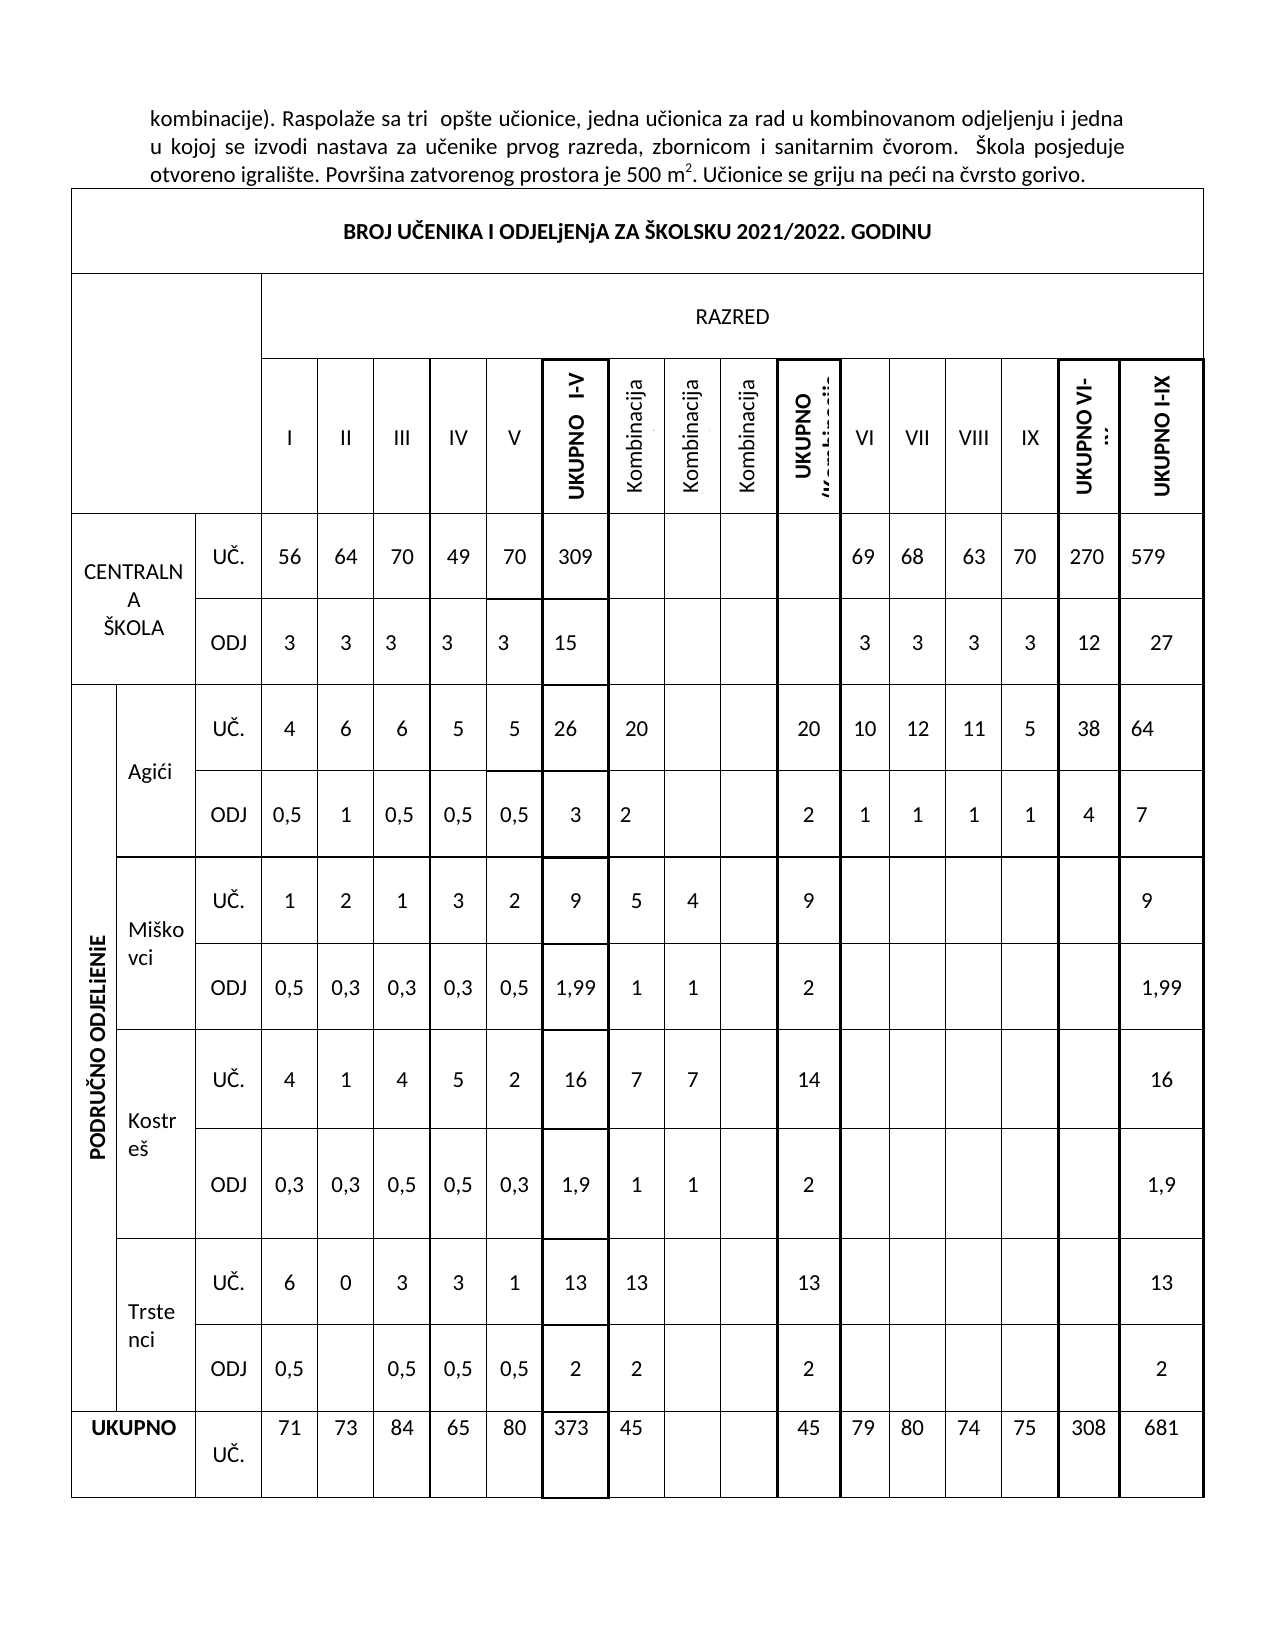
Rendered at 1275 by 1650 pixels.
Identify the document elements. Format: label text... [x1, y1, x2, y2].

table_cell 579 [1121, 514, 1202, 598]
table_cell [1002, 1030, 1057, 1128]
table_cell [721, 1129, 776, 1238]
table_cell 2 [779, 944, 839, 1029]
table_cell 2 [779, 771, 839, 856]
table_cell 1,9 [1121, 1129, 1202, 1238]
table_cell 0,5 [487, 944, 541, 1029]
table_cell 2 [487, 858, 541, 942]
table_cell [1060, 1239, 1118, 1324]
table_cell 9 [1121, 858, 1202, 942]
table_cell 1 [890, 771, 945, 856]
table_cell 1 [318, 771, 373, 856]
table_cell 5 [610, 858, 664, 942]
table_cell UKUPNO VI-IX [1060, 361, 1118, 513]
table_cell 3 [374, 1239, 429, 1324]
table_cell 373 [544, 1413, 607, 1497]
table_cell 2 [544, 1326, 607, 1411]
table_cell VII [890, 359, 945, 513]
table_cell [721, 858, 776, 942]
table_cell UKUPNO [72, 1412, 195, 1497]
table_cell UČ. [196, 1030, 261, 1128]
table_cell 3 [431, 858, 486, 942]
table_cell [665, 1325, 720, 1411]
table_cell 2 [610, 771, 664, 856]
table_cell [72, 274, 261, 513]
table_cell 6 [318, 685, 373, 770]
table_cell 69 [842, 514, 889, 598]
table_cell [721, 1239, 776, 1324]
table_cell VIII [946, 359, 1001, 513]
table_cell 12 [890, 685, 945, 770]
table_cell V [487, 359, 541, 513]
table_cell 1 [487, 1239, 541, 1324]
table_cell UKUPNO (Kombinacija) [779, 361, 839, 513]
table_cell [665, 599, 720, 684]
table_cell 0,5 [431, 1325, 486, 1411]
table_cell 3 [946, 599, 1001, 684]
table_cell 56 [262, 514, 317, 598]
table_cell VI [842, 359, 889, 513]
table_cell 13 [779, 1239, 839, 1324]
table_cell 0,3 [318, 944, 373, 1029]
table_cell [946, 1325, 1001, 1411]
table_cell 71 [262, 1412, 317, 1497]
table_cell [721, 685, 776, 770]
table_cell [1002, 1325, 1057, 1411]
table_cell [842, 858, 889, 942]
table_cell 2 [487, 1030, 541, 1128]
table_cell 3 [487, 600, 541, 684]
table_cell UKUPNO I-V [544, 361, 607, 513]
table_cell 4 [665, 858, 720, 942]
table_cell 70 [487, 514, 541, 598]
table_cell 0 [318, 1239, 373, 1324]
table_cell [665, 1412, 720, 1497]
table_cell 1 [374, 858, 429, 942]
table_cell [1002, 1129, 1057, 1238]
table_cell 3 [1002, 599, 1057, 684]
table_cell 5 [431, 685, 486, 770]
table_cell [1060, 858, 1118, 942]
table_cell UČ. [196, 858, 261, 942]
table_cell 1 [842, 771, 889, 856]
table_cell 74 [946, 1412, 1001, 1497]
table_cell 4 [1060, 771, 1118, 856]
table_cell 3 [318, 599, 373, 684]
table_cell 0,5 [374, 771, 429, 856]
table_cell 80 [487, 1412, 541, 1497]
table_cell [721, 1412, 776, 1497]
table_cell 7 [1121, 771, 1202, 856]
table_cell [1002, 1239, 1057, 1324]
table_cell IV [431, 359, 486, 513]
table_cell 0,5 [262, 771, 317, 856]
table_cell [610, 514, 664, 598]
table_cell 309 [544, 514, 607, 598]
table_cell Agići [117, 685, 195, 856]
table_cell 4 [262, 1030, 317, 1128]
table_cell Kombinacija 1* [610, 359, 664, 513]
table_cell [842, 1030, 889, 1128]
table_cell UČ. [196, 1412, 261, 1497]
table_cell 10 [842, 685, 889, 770]
table_cell 15 [544, 600, 607, 684]
table_cell 5 [431, 1030, 486, 1128]
table_cell 73 [318, 1412, 373, 1497]
table_cell 2 [1121, 1325, 1202, 1411]
table_cell 9 [544, 859, 607, 942]
table_cell [946, 858, 1001, 942]
table_cell [842, 1325, 889, 1411]
table_cell 13 [544, 1240, 607, 1324]
table_cell 79 [842, 1412, 889, 1497]
table_cell 1 [262, 858, 317, 942]
table_cell 0,5 [262, 1325, 317, 1411]
table_cell UČ. [196, 685, 261, 770]
table_cell UČ. [196, 1239, 261, 1324]
table_cell 1 [1002, 771, 1057, 856]
table_cell CENTRALNA ŠKOLA [72, 514, 195, 684]
table_cell 0,3 [487, 1129, 541, 1238]
table_cell 0,3 [431, 944, 486, 1029]
table_cell 11 [946, 685, 1001, 770]
table_cell [610, 599, 664, 684]
table_cell ODJ [196, 599, 261, 684]
table_cell [890, 1325, 945, 1411]
table_cell 26 [544, 686, 607, 770]
table_cell 0,5 [431, 1129, 486, 1238]
table_cell 27 [1121, 599, 1202, 684]
table_cell 1,99 [544, 945, 607, 1029]
table_cell 2 [318, 858, 373, 942]
table_cell 1,9 [544, 1130, 607, 1238]
table_cell 45 [779, 1412, 839, 1497]
table_cell 0,5 [262, 944, 317, 1029]
table_cell [665, 514, 720, 598]
table_cell ODJ [196, 944, 261, 1029]
table_cell 308 [1060, 1412, 1118, 1497]
table_cell 0,5 [374, 1325, 429, 1411]
table_cell [946, 1239, 1001, 1324]
table_cell [946, 944, 1001, 1029]
table_cell [842, 1239, 889, 1324]
table_cell 68 [890, 514, 945, 598]
table_cell 0,5 [374, 1129, 429, 1238]
table_cell 70 [1002, 514, 1057, 598]
table_cell [946, 1030, 1001, 1128]
table_cell 14 [779, 1030, 839, 1128]
table_cell Kombinacija 2* [665, 359, 720, 513]
table_cell 0,5 [431, 771, 486, 856]
table_cell 16 [544, 1031, 607, 1128]
table_cell ODJ [196, 771, 261, 856]
table_cell Trstenci [117, 1239, 195, 1411]
table_cell [890, 1030, 945, 1128]
table_cell [665, 771, 720, 856]
table_cell 49 [431, 514, 486, 598]
table_cell [890, 858, 945, 942]
table_cell 0,5 [487, 772, 541, 856]
table_cell 84 [374, 1412, 429, 1497]
table_cell 3 [262, 599, 317, 684]
table_cell ODJ [196, 1129, 261, 1238]
table_cell 20 [610, 685, 664, 770]
table_cell Kostreš [117, 1030, 195, 1238]
table_cell 0,3 [374, 944, 429, 1029]
table_cell 70 [374, 514, 429, 598]
table_cell 0,5 [487, 1325, 541, 1411]
table_cell RAZRED [262, 274, 1203, 358]
table_cell 2 [610, 1325, 664, 1411]
table_cell 270 [1060, 514, 1118, 598]
table_cell 4 [374, 1030, 429, 1128]
table_cell 7 [665, 1030, 720, 1128]
table_cell 12 [1060, 599, 1118, 684]
table_cell [779, 599, 839, 684]
table_cell 13 [610, 1239, 664, 1324]
table_cell 45 [610, 1412, 664, 1497]
table_cell 3 [431, 1239, 486, 1324]
table_cell 9 [779, 858, 839, 942]
table_cell [721, 944, 776, 1029]
table_cell 3 [842, 599, 889, 684]
table_cell [890, 1239, 945, 1324]
table_cell IX [1002, 359, 1057, 513]
table_cell ODJ [196, 1325, 261, 1411]
table_cell 5 [1002, 685, 1057, 770]
table_cell [1060, 1030, 1118, 1128]
table_header BROJ UČENIKA I ODJELjENjA ZA ŠKOLSKU 2021/2022. GODINU [72, 189, 1203, 273]
table_cell [842, 944, 889, 1029]
table_cell 0,3 [262, 1129, 317, 1238]
table_cell Miškovci [117, 858, 195, 1029]
table_cell 681 [1121, 1412, 1202, 1497]
table_cell 0,3 [318, 1129, 373, 1238]
table_cell PODRUČNO ODJELjENjE [72, 685, 116, 1411]
table_cell Kombinacija 3* [721, 359, 776, 513]
table_cell [779, 514, 839, 598]
table_cell [1002, 858, 1057, 942]
table_cell 38 [1060, 685, 1118, 770]
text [150, 104, 1125, 188]
table_cell 63 [946, 514, 1001, 598]
table_cell [318, 1325, 373, 1411]
table_cell 64 [1121, 685, 1202, 770]
table_cell [890, 944, 945, 1029]
table_cell [1060, 1325, 1118, 1411]
table_cell [721, 514, 776, 598]
table_cell 13 [1121, 1239, 1202, 1324]
table_cell 20 [779, 685, 839, 770]
table_cell 4 [262, 685, 317, 770]
table_cell 5 [487, 685, 541, 770]
table_cell 75 [1002, 1412, 1057, 1497]
table_cell 65 [431, 1412, 486, 1497]
table_cell II [318, 359, 373, 513]
table_cell UKUPNO I-IX [1121, 361, 1202, 513]
table_cell [1002, 944, 1057, 1029]
table_cell III [374, 359, 429, 513]
table_cell 16 [1121, 1030, 1202, 1128]
table_cell 7 [610, 1030, 664, 1128]
table_cell 1 [665, 944, 720, 1029]
table_cell 1 [610, 944, 664, 1029]
table_cell 3 [890, 599, 945, 684]
table_cell [946, 1129, 1001, 1238]
table_cell 6 [374, 685, 429, 770]
table_cell 2 [779, 1129, 839, 1238]
table_cell 1,99 [1121, 944, 1202, 1029]
table_cell [665, 685, 720, 770]
table_cell [721, 1325, 776, 1411]
table_cell 3 [431, 599, 486, 684]
table_cell 64 [318, 514, 373, 598]
table_cell 1 [665, 1129, 720, 1238]
table_cell [1060, 1129, 1118, 1238]
table_cell [721, 771, 776, 856]
table_cell 80 [890, 1412, 945, 1497]
table_cell 1 [318, 1030, 373, 1128]
table_cell [665, 1239, 720, 1324]
table_cell 1 [946, 771, 1001, 856]
table_cell [721, 1030, 776, 1128]
table_cell 6 [262, 1239, 317, 1324]
table_cell [890, 1129, 945, 1238]
table_cell I [262, 359, 317, 513]
table_cell [842, 1129, 889, 1238]
table_cell 3 [374, 599, 429, 684]
table_cell [1060, 944, 1118, 1029]
table_cell 2 [779, 1325, 839, 1411]
table_cell [721, 599, 776, 684]
table_cell UČ. [196, 514, 261, 598]
table_cell 3 [544, 772, 607, 856]
table_cell 1 [610, 1129, 664, 1238]
